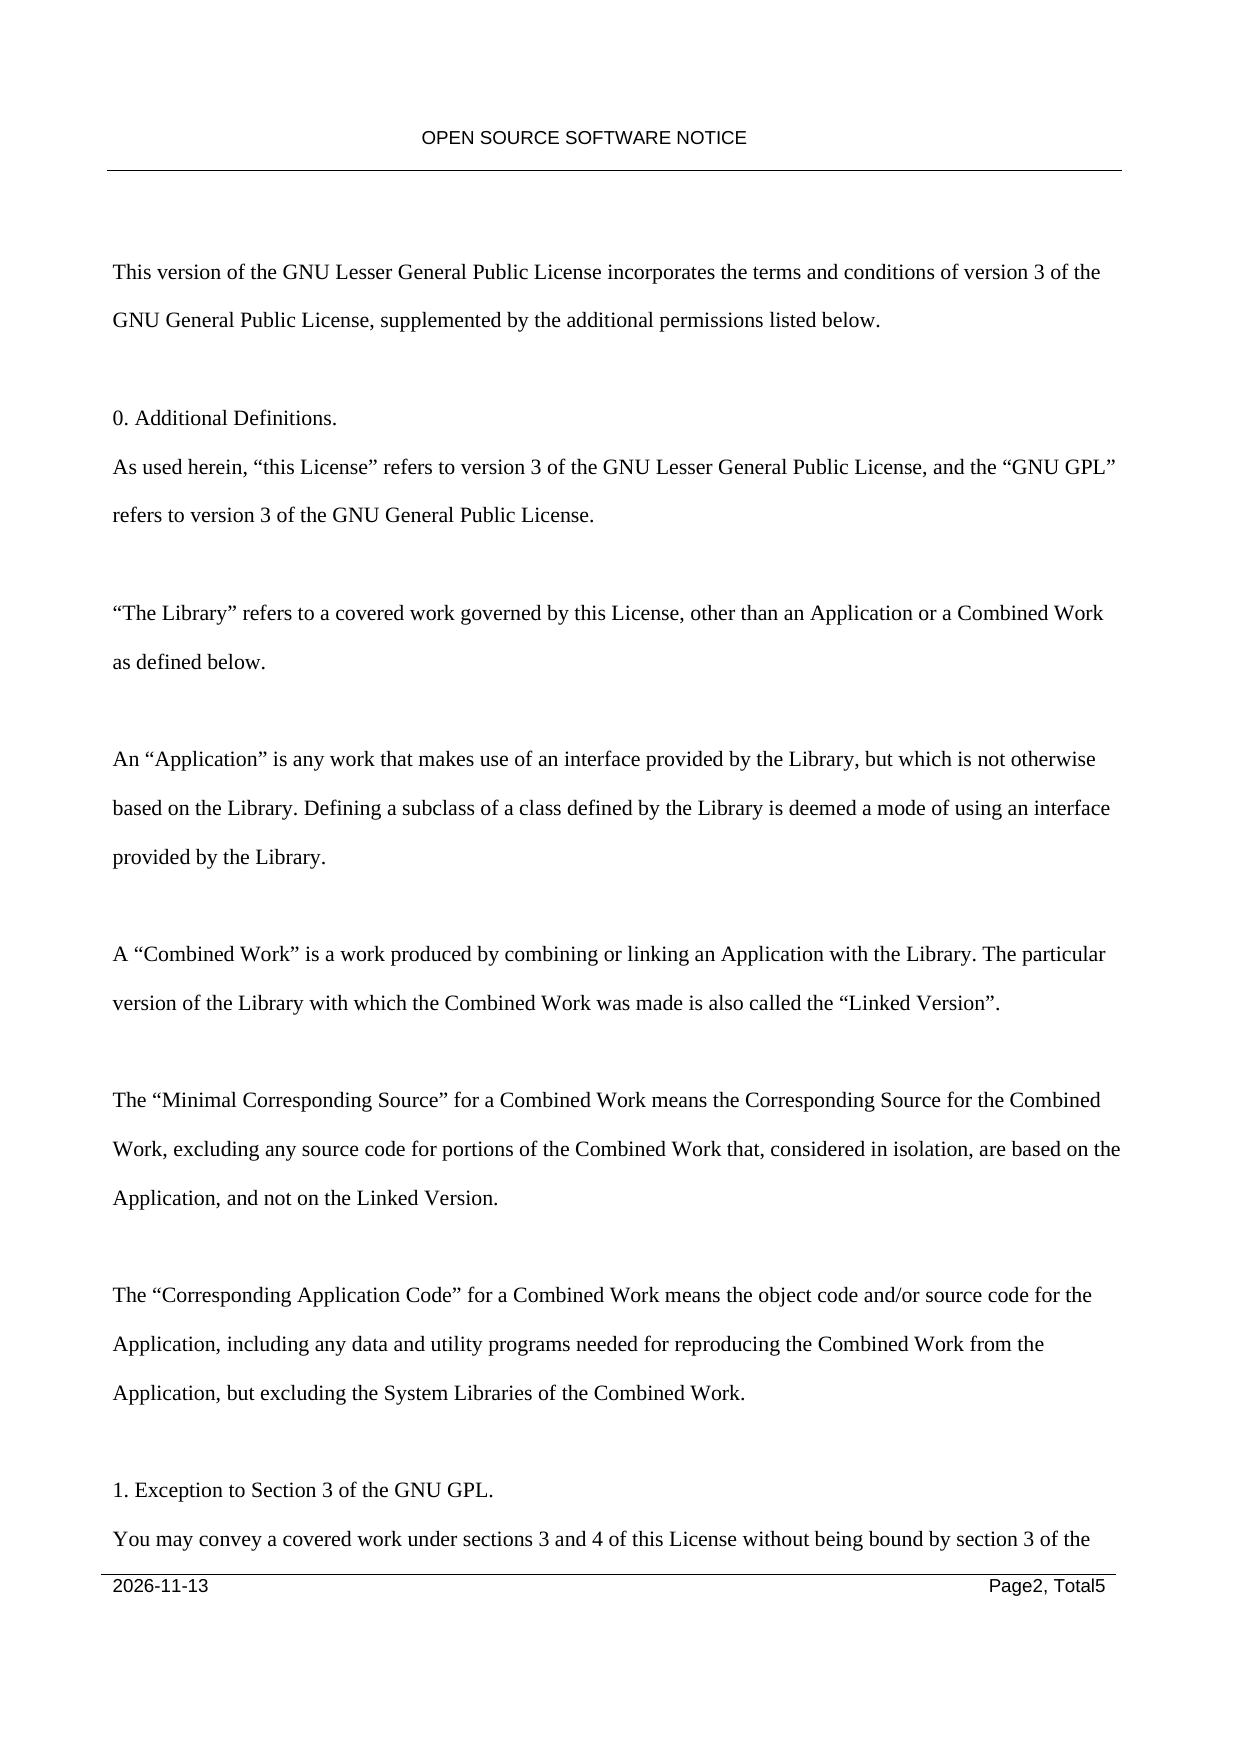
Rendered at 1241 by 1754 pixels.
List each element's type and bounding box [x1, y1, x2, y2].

text [112, 206, 1128, 1555]
